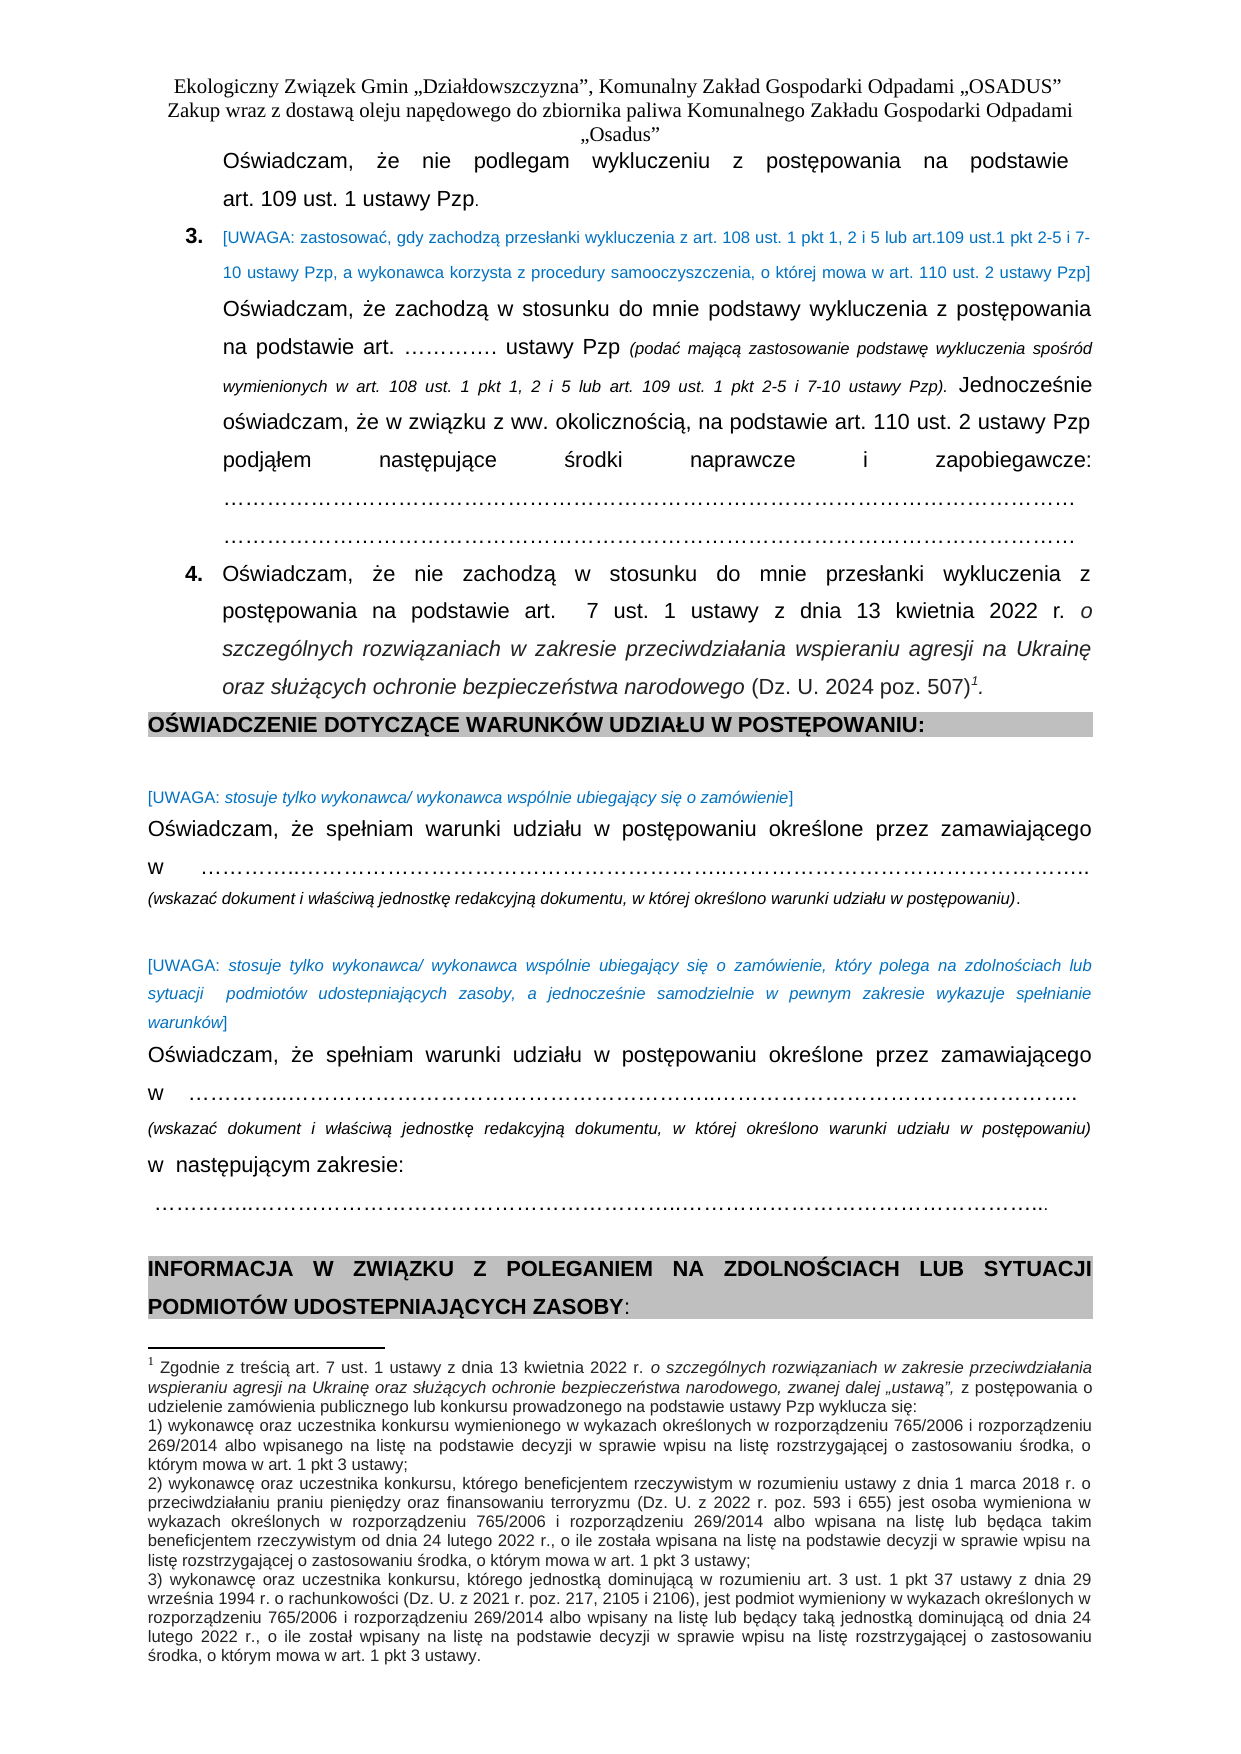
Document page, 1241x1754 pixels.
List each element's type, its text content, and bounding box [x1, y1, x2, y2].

list Oświadczam, że nie podlegam wykluczeniu z postępowania na podstawie art. 109 ust. 1 ustawy Pzp. [223, 148, 1093, 211]
text …………..…………………………………………………..…………………………………………... [148, 1190, 1093, 1215]
text [UWAGA: stosuje tylko wykonawca/ wykonawca wspólnie ubiegający się o zamówienie] [148, 787, 1093, 807]
text [UWAGA: stosuje tylko wykonawca/ wykonawca wspólnie ubiegający się o zamówienie, który polega na zdolnościach lub sytuacji podmiotów udostepniających zasoby, a jednocześnie samodzielnie w pewnym zakresie wykazuje spełnianie warunków] [148, 955, 1093, 1032]
list [UWAGA: zastosować, gdy zachodzą przesłanki wykluczenia z art. 108 ust. 1 pkt 1, 2 i 5 lub art.109 ust.1 pkt 2-5 i 7-10 ustawy Pzp, a wykonawca korzysta z procedury samooczyszczenia, o której mowa w art. 110 ust. 2 ustawy Pzp] Oświadczam, że zachodzą w stosunku do mnie podstawy wykluczenia z postępowania na podstawie art. …………. ustawy Pzp (podać mającą zastosowanie podstawę wykluczenia spośród wymienionych w art. 108 ust. 1 pkt 1, 2 i 5 lub art. 109 ust. 1 pkt 2-5 i 7-10 ustawy Pzp). Jednocześnie oświadczam, że w związku z ww. okolicznością, na podstawie art. 110 ust. 2 ustawy Pzp podjąłem następujące środki naprawcze i zapobiegawcze: ……………………………………………………………………………………………………………………………………………………………………………………………………………… [185, 223, 1093, 548]
text OŚWIADCZENIE DOTYCZĄCE WARUNKÓW UDZIAŁU W POSTĘPOWANIU: [148, 712, 1093, 737]
list Oświadczam, że nie zachodzą w stosunku do mnie przesłanki wykluczenia z postępowania na podstawie art. 7 ust. 1 ustawy z dnia 13 kwietnia 2022 r. o szczególnych rozwiązaniach w zakresie przeciwdziałania wspieraniu agresji na Ukrainę oraz służących ochronie bezpieczeństwa narodowego (Dz. U. 2024 poz. 507). [185, 561, 1093, 699]
text INFORMACJA W ZWIĄZKU Z POLEGANIEM NA ZDOLNOŚCIACH LUB SYTUACJI PODMIOTÓW UDOSTEPNIAJĄCYCH ZASOBY: [148, 1256, 1093, 1319]
text Oświadczam, że spełniam warunki udziału w postępowaniu określone przez zamawiającego w …………..…………………………………………………..………………………………………….. (wskazać dokument i właściwą jednostkę redakcyjną dokumentu, w której określono warunki udziału w postępowaniu). [148, 816, 1093, 908]
text Oświadczam, że spełniam warunki udziału w postępowaniu określone przez zamawiającego w …………..…………………………………………………..………………………………………….. (wskazać dokument i właściwą jednostkę redakcyjną dokumentu, w której określono warunki udziału w postępowaniu) w następującym zakresie: [148, 1042, 1093, 1177]
